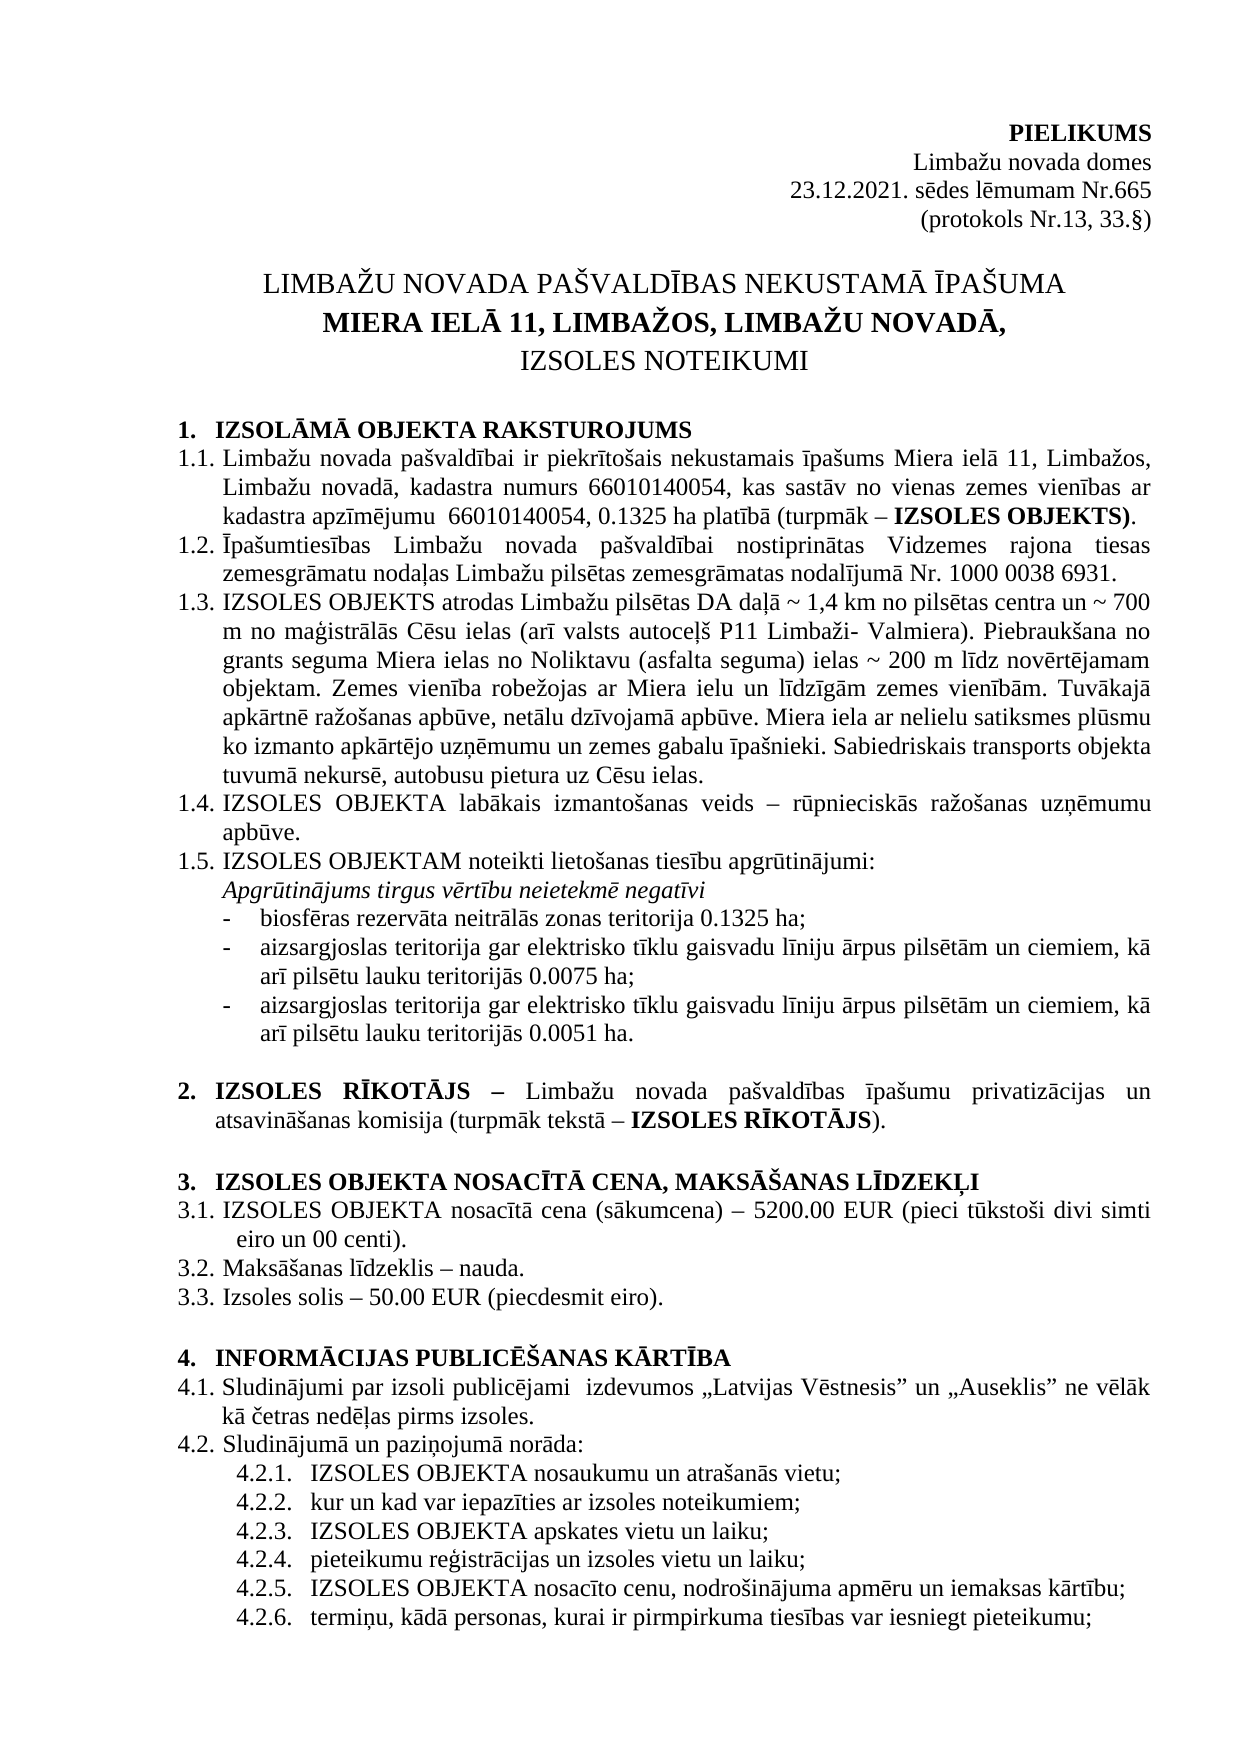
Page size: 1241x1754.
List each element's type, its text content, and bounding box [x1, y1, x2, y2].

list aizsargjoslas teritorija gar elektrisko tīklu gaisvadu līniju ārpus pilsētām un ciemiem, kā arī pilsētu lauku teritorijās 0.0075 ha; [222, 932, 1152, 990]
text Miera ielā 11, Limbažos, Limbažu novadā, [177, 305, 1152, 338]
list kur un kad var iepazīties ar izsoles noteikumiem; [236, 1487, 1152, 1516]
list Sludinājumi par izsoli publicējami izdevumos „Latvijas Vēstnesis” un „Auseklis” ne vēlāk kā četras nedēļas pirms izsoles. [177, 1372, 1152, 1429]
list IZSOLES OBJEKTA nosacītā cena (sākumcena) – 5200.00 EUR (pieci tūkstoši divi simti eiro un 00 centi). [177, 1195, 1152, 1253]
list izsoLES OBJEKTA apskates vietu un laiku; [236, 1516, 1152, 1544]
list Sludinājumā un paziņojumā norāda: [177, 1429, 1152, 1458]
list IZSOLES OBJEKTA nosaukumu un atrašanās vietu; [236, 1458, 1152, 1487]
text (protokols Nr.13, 33.§) [177, 204, 1152, 233]
list biosfēras rezervāta neitrālās zonas teritorija 0.1325 ha; [222, 903, 1152, 932]
list termiņu, kādā personas, kurai ir pirmpirkuma tiesības var iesniegt pieteikumu; [236, 1602, 1152, 1631]
list IZSOLĀMĀ OBJEKTA RAKSTUROJUMS [177, 415, 1152, 443]
list IZSOLES RĪKOTĀJS – Limbažu novada pašvaldības īpašumu privatizācijas un atsavināšanas komisija (turpmāk tekstā – IZSOLES RĪKOTĀJS). [177, 1076, 1152, 1133]
list Maksāšanas līdzeklis – nauda. [177, 1253, 1152, 1282]
list Apgrūtinājums tirgus vērtību neietekmē negatīvi [222, 875, 1152, 903]
list Izsoles solis – 50.00 EUR (piecdesmit eiro). [177, 1282, 1152, 1310]
list izsolES objekta nosacīto cenu, nodrošinājuma apmēru un iemaksas kārtību; [236, 1573, 1152, 1602]
text 23.12.2021. sēdes lēmumam Nr.665 [177, 176, 1152, 204]
list IZSOLES OBJEKTA NOSACĪTĀ CENA, MAKSĀŠANAS LĪDZEKĻI [177, 1167, 1152, 1195]
text IZSOLES NOTEIKUMI [177, 343, 1152, 377]
list IZSOLES OBJEKTA labākais izmantošanas veids – rūpnieciskās ražošanas uzņēmumu apbūve. [177, 788, 1152, 846]
list IZSOLES OBJEKTS atrodas Limbažu pilsētas DA daļā ~ 1,4 km no pilsētas centra un ~ 700 m no maģistrālās Cēsu ielas (arī valsts autoceļš P11 Limbaži- Valmiera). Piebraukšana no grants seguma Miera ielas no Noliktavu (asfalta seguma) ielas ~ 200 m līdz novērtējamam objektam. Zemes vienība robežojas ar Miera ielu un līdzīgām zemes vienībām. Tuvākajā apkārtnē ražošanas apbūve, netālu dzīvojamā apbūve. Miera iela ar nelielu satiksmes plūsmu ko izmanto apkārtējo uzņēmumu un zemes gabalu īpašnieki. Sabiedriskais transports objekta tuvumā nekursē, autobusu pietura uz Cēsu ielas. [177, 587, 1152, 788]
text Limbažu novada domes [477, 147, 1152, 176]
text PIELIKUMS [852, 118, 1152, 147]
list Limbažu novada pašvaldībai ir piekrītošais nekustamais īpašums Miera ielā 11, Limbažos, Limbažu novadā, kadastra numurs 66010140054, kas sastāv no vienas zemes vienības ar kadastra apzīmējumu 66010140054, 0.1325 ha platībā (turpmāk – IZSOLES OBJEKTS). [177, 443, 1152, 530]
list IZSOLES OBJEKTAM noteikti lietošanas tiesību apgrūtinājumi: [177, 846, 1152, 875]
list Īpašumtiesības Limbažu novada pašvaldībai nostiprinātas Vidzemes rajona tiesas zemesgrāmatu nodaļas Limbažu pilsētas zemesgrāmatas nodalījumā Nr. 1000 0038 6931. [177, 530, 1152, 587]
text limbažu NOVADA pašvaldības NEKUSTAMĀ ĪPAŠUMA [177, 266, 1152, 300]
list pieteikumu reģistrācijas un izsoles vietu un laiku; [236, 1544, 1152, 1573]
list INFORMĀCIJAS PUBLICĒŠANAS KĀRTĪBA [177, 1343, 1152, 1372]
list aizsargjoslas teritorija gar elektrisko tīklu gaisvadu līniju ārpus pilsētām un ciemiem, kā arī pilsētu lauku teritorijās 0.0051 ha. [222, 990, 1152, 1047]
